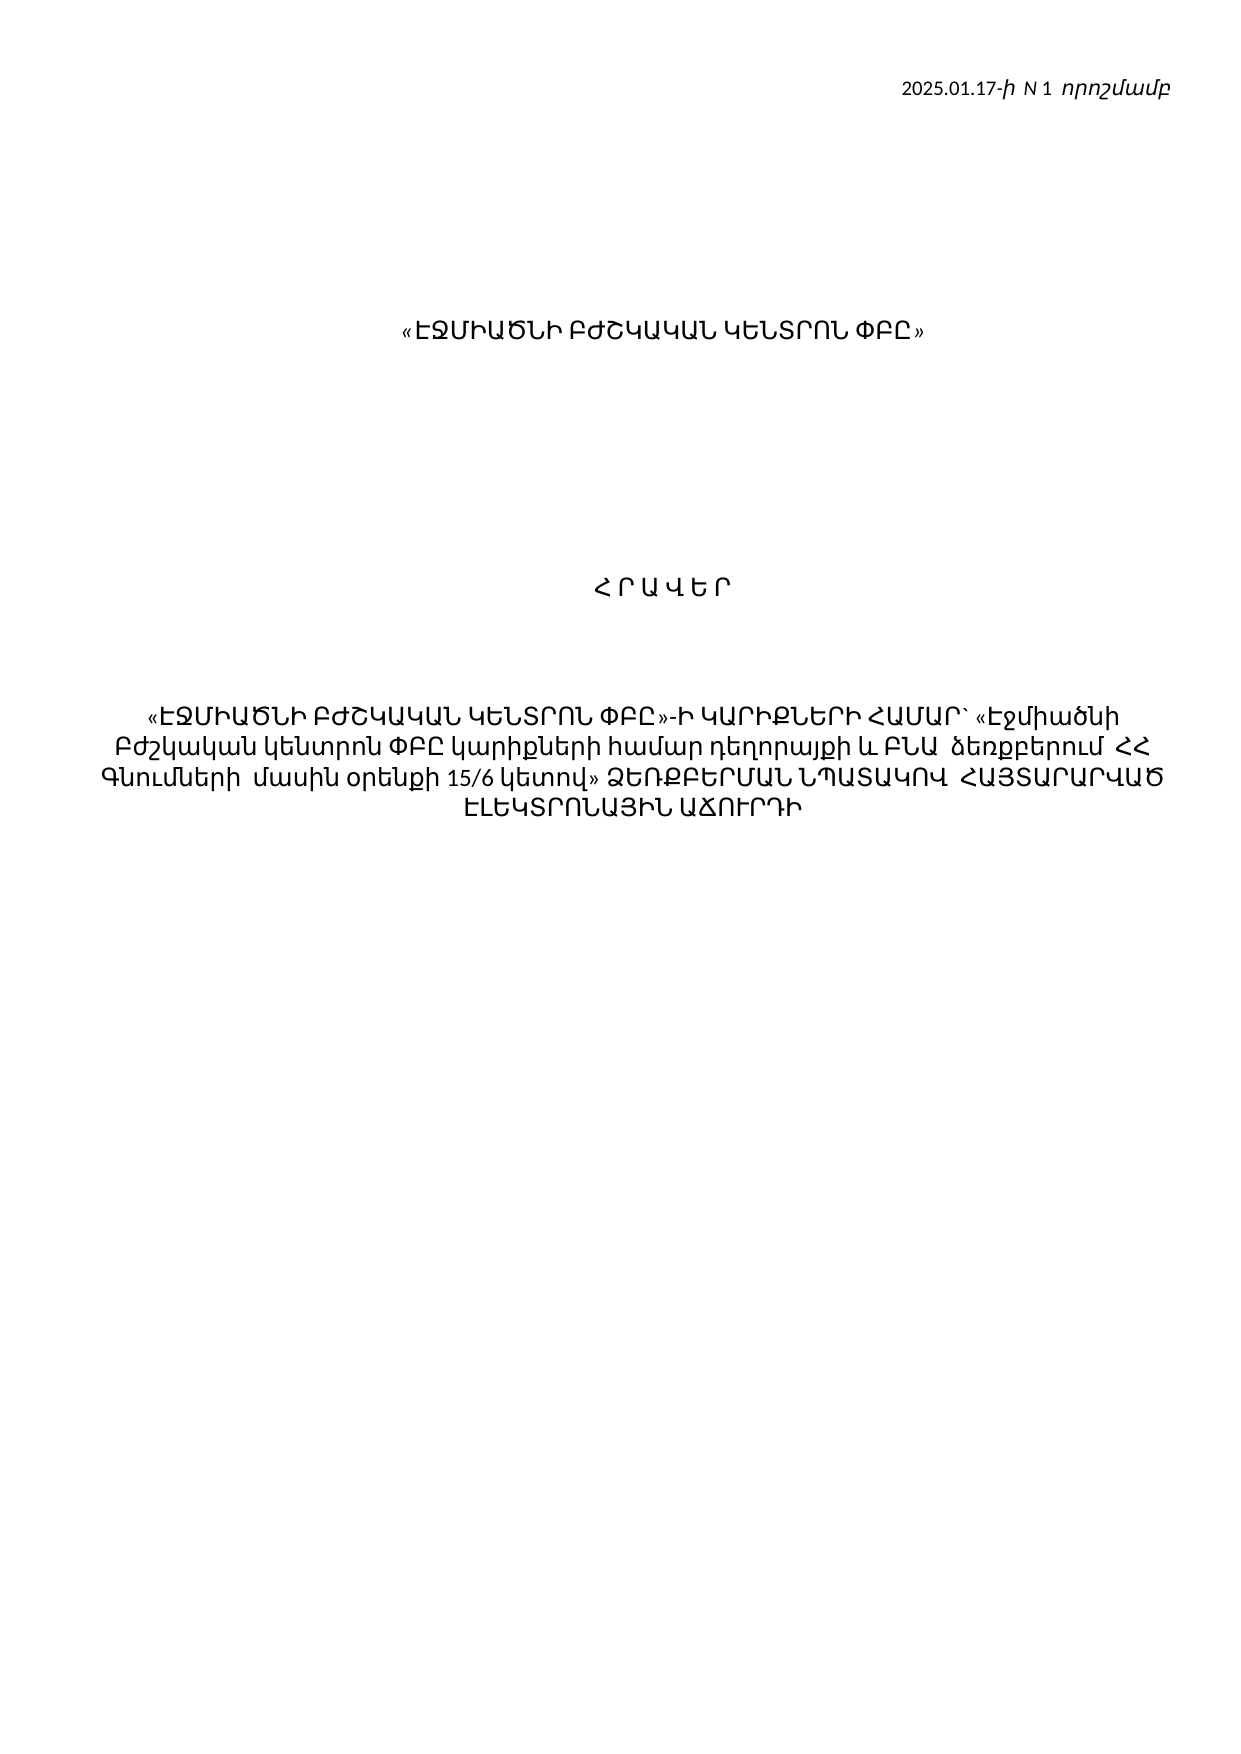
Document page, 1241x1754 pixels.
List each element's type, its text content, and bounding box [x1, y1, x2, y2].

text 2025.01.17 -ի N 1 որոշմամբ [94, 75, 1171, 100]
text « ԷՋՄԻԱԾՆԻ ԲԺՇԿԱԿԱՆ ԿԵՆՏՐՈՆ ՓԲԸ» [94, 316, 1172, 346]
text Հ Ր Ա Վ Ե Ր [94, 572, 1172, 602]
text «ԷՋՄԻԱԾՆԻ ԲԺՇԿԱԿԱՆ ԿԵՆՏՐՈՆ ՓԲԸ»-Ի ԿԱՐԻՔՆԵՐԻ ՀԱՄԱՐ` «Էջմիածնի Բժշկական կենտրոն ՓԲԸ կարիքների համար դեղորայքի և ԲՆԱ ձեռքբերում ՀՀ Գնումների մասին օրենքի 15/6 կետով» ՁԵՌՔԲԵՐՄԱՆ ՆՊԱՏԱԿՈՎ ՀԱՅՏԱՐԱՐՎԱԾ ԷԼԵԿՏՐՈՆԱՅԻՆ ԱՃՈՒՐԴԻ [94, 701, 1172, 823]
